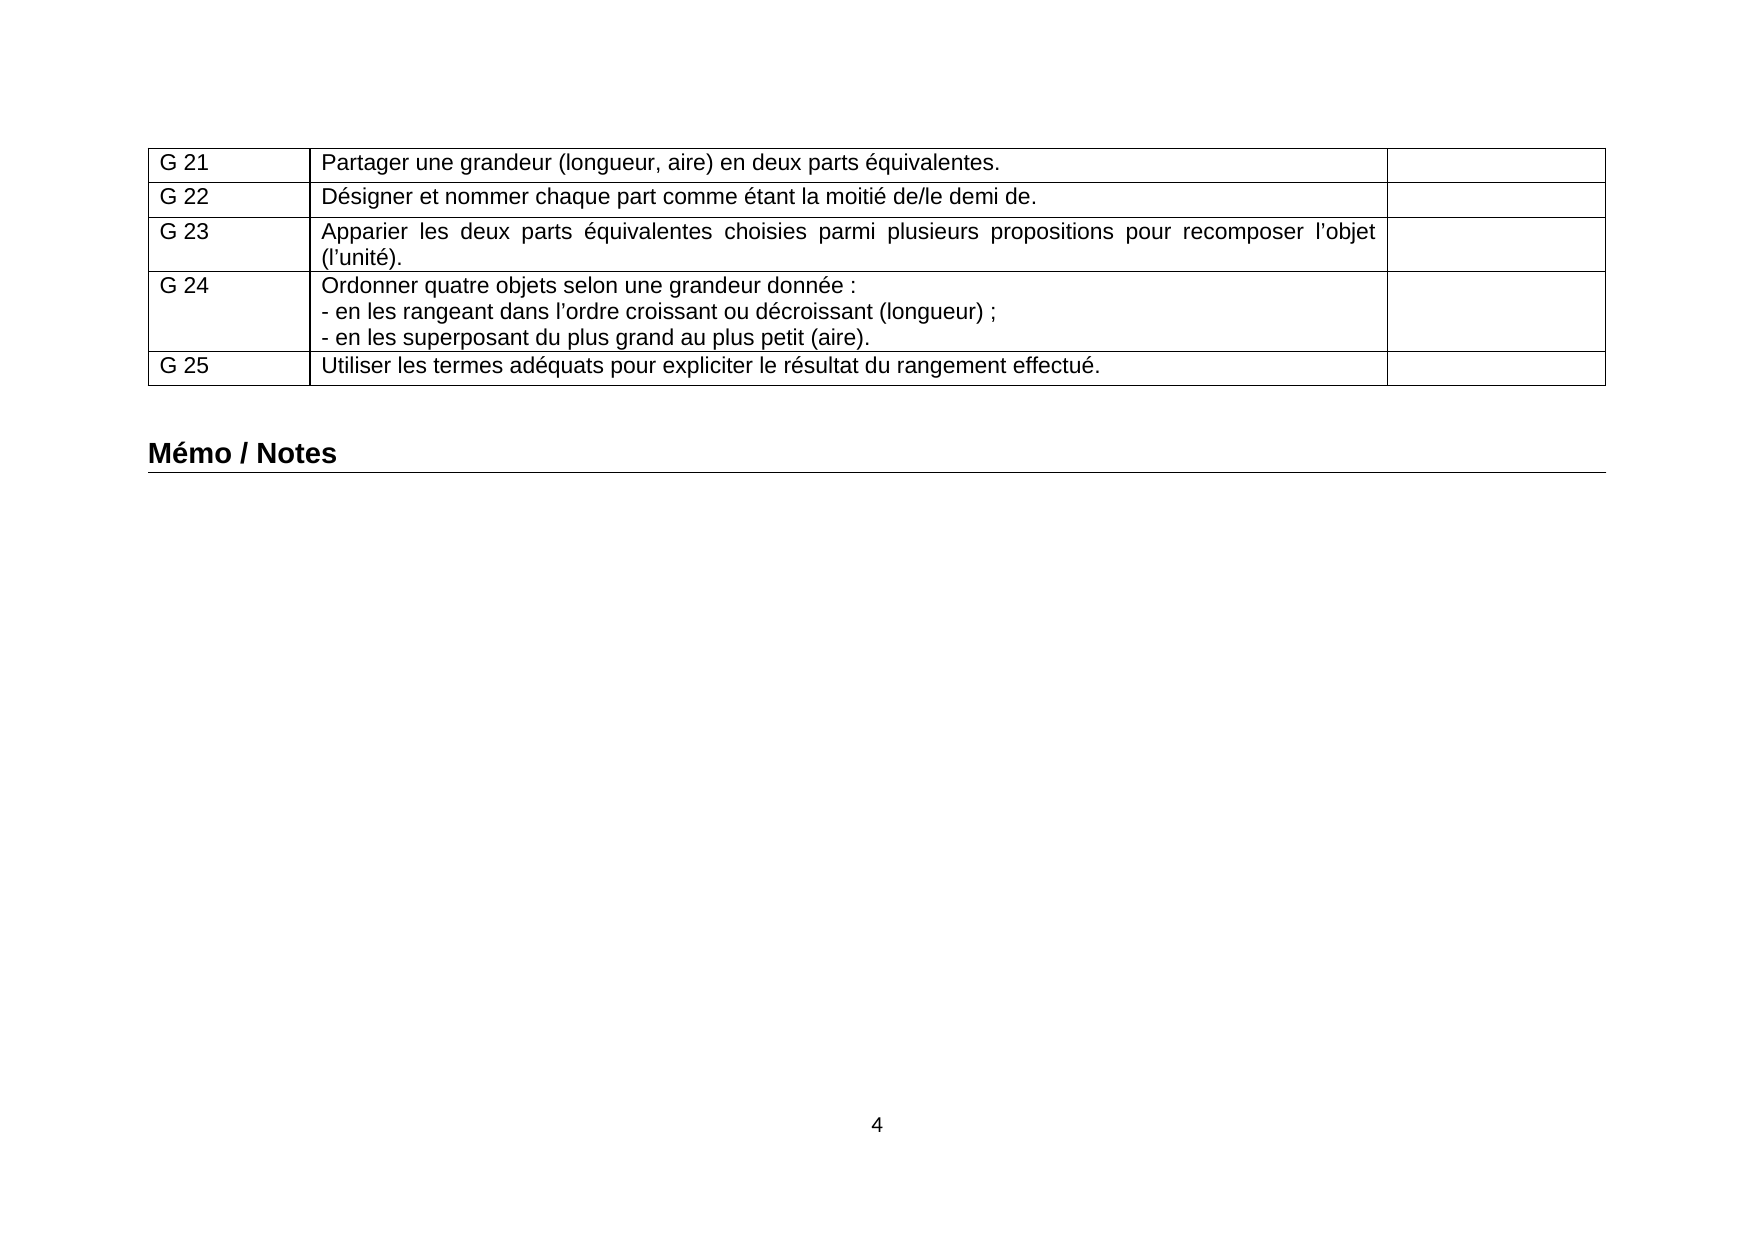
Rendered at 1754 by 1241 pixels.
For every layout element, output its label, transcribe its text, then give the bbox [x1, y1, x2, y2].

table_cell G 22 [149, 183, 309, 217]
table_cell G 23 [149, 218, 309, 271]
table_cell [1388, 183, 1605, 217]
table_cell [1388, 352, 1605, 385]
table_cell [1388, 149, 1605, 182]
text Mémo / Notes [148, 436, 1606, 472]
table_cell Ordonner quatre objets selon une grandeur donnée : - en les rangeant dans l’ordre croissant ou décroissant (longueur) ; - en les superposant du plus grand au plus petit (aire). [311, 272, 1387, 351]
table_cell G 25 [149, 352, 309, 385]
table_cell [1388, 272, 1605, 351]
table_cell Désigner et nommer chaque part comme étant la moitié de/le demi de. [311, 183, 1387, 217]
table_cell Apparier les deux parts équivalentes choisies parmi plusieurs propositions pour recomposer l’objet (l’unité). [311, 218, 1387, 271]
table_cell Partager une grandeur (longueur, aire) en deux parts équivalentes. [311, 149, 1387, 182]
table_cell G 21 [149, 149, 309, 182]
table_cell Utiliser les termes adéquats pour expliciter le résultat du rangement effectué. [311, 352, 1387, 385]
table_cell G 24 [149, 272, 309, 351]
table_cell [1388, 218, 1605, 271]
